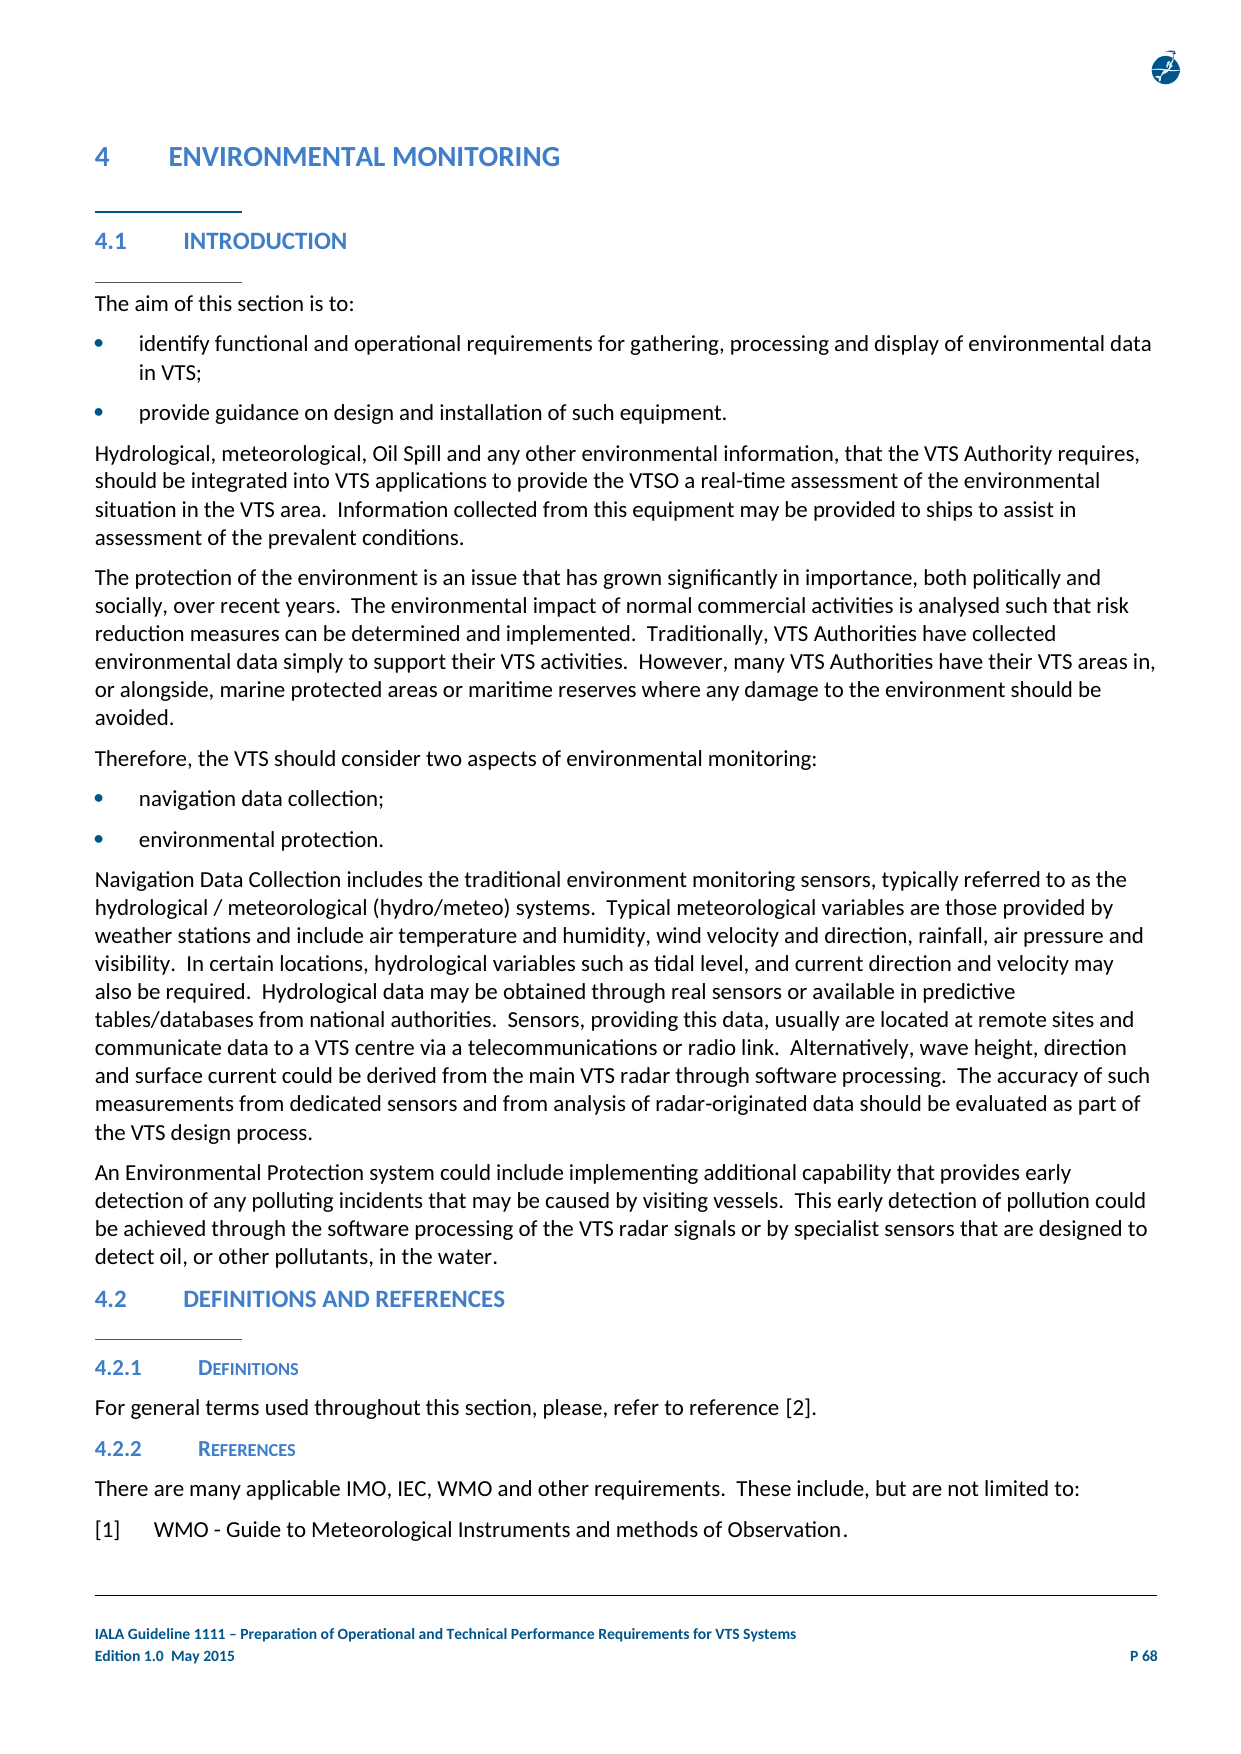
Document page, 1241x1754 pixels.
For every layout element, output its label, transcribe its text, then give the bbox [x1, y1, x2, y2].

text The protection of the environment is an issue that has grown significantly in importance, both politically and socially, over recent years. The environmental impact of normal commercial activities is analysed such that risk reduction measures can be determined and implemented. Traditionally, VTS Authorities have collected environmental data simply to support their VTS activities. However, many VTS Authorities have their VTS areas in, or alongside, marine protected areas or maritime reserves where any damage to the environment should be avoided. [94, 563, 1157, 731]
text An Environmental Protection system could include implementing additional capability that provides early detection of any polluting incidents that may be caused by visiting vessels. This early detection of pollution could be achieved through the software processing of the VTS radar signals or by specialist sensors that are designed to detect oil, or other pollutants, in the water. [94, 1158, 1157, 1270]
text For general terms used throughout this section, please, refer to reference [2]. [94, 1393, 1157, 1421]
text navigation data collection; [94, 784, 1157, 812]
subtitle References [94, 1434, 1157, 1462]
text identify functional and operational requirements for gathering, processing and display of environmental data in VTS; [94, 329, 1157, 386]
list WMO - Guide to Meteorological Instruments and methods of Observation. [94, 1515, 1157, 1543]
subtitle Definitions [94, 1353, 1157, 1381]
picture [1120, 0, 1239, 119]
subtitle ENVIRONMENTAL MONITORING [94, 138, 1157, 174]
text There are many applicable IMO, IEC, WMO and other requirements. These include, but are not limited to: [94, 1474, 1157, 1502]
text environmental protection. [94, 825, 1157, 853]
text Hydrological, meteorological, Oil Spill and any other environmental information, that the VTS Authority requires, should be integrated into VTS applications to provide the VTSO a real-time assessment of the environmental situation in the VTS area. Information collected from this equipment may be provided to ships to assist in assessment of the prevalent conditions. [94, 439, 1157, 551]
text Navigation Data Collection includes the traditional environment monitoring sensors, typically referred to as the hydrological / meteorological (hydro/meteo) systems. Typical meteorological variables are those provided by weather stations and include air temperature and humidity, wind velocity and direction, rainfall, air pressure and visibility. In certain locations, hydrological variables such as tidal level, and current direction and velocity may also be required. Hydrological data may be obtained through real sensors or available in predictive tables/databases from national authorities. Sensors, providing this data, usually are located at remote sites and communicate data to a VTS centre via a telecommunications or radio link. Alternatively, wave height, direction and surface current could be derived from the main VTS radar through software processing. The accuracy of such measurements from dedicated sensors and from analysis of radar-originated data should be evaluated as part of the VTS design process. [94, 865, 1157, 1146]
text The aim of this section is to: [94, 289, 1157, 317]
subtitle Definitions and References [94, 1283, 1157, 1313]
subtitle Introduction [94, 225, 1157, 256]
text Therefore, the VTS should consider two aspects of environmental monitoring: [94, 744, 1157, 772]
text provide guidance on design and installation of such equipment. [94, 398, 1157, 426]
